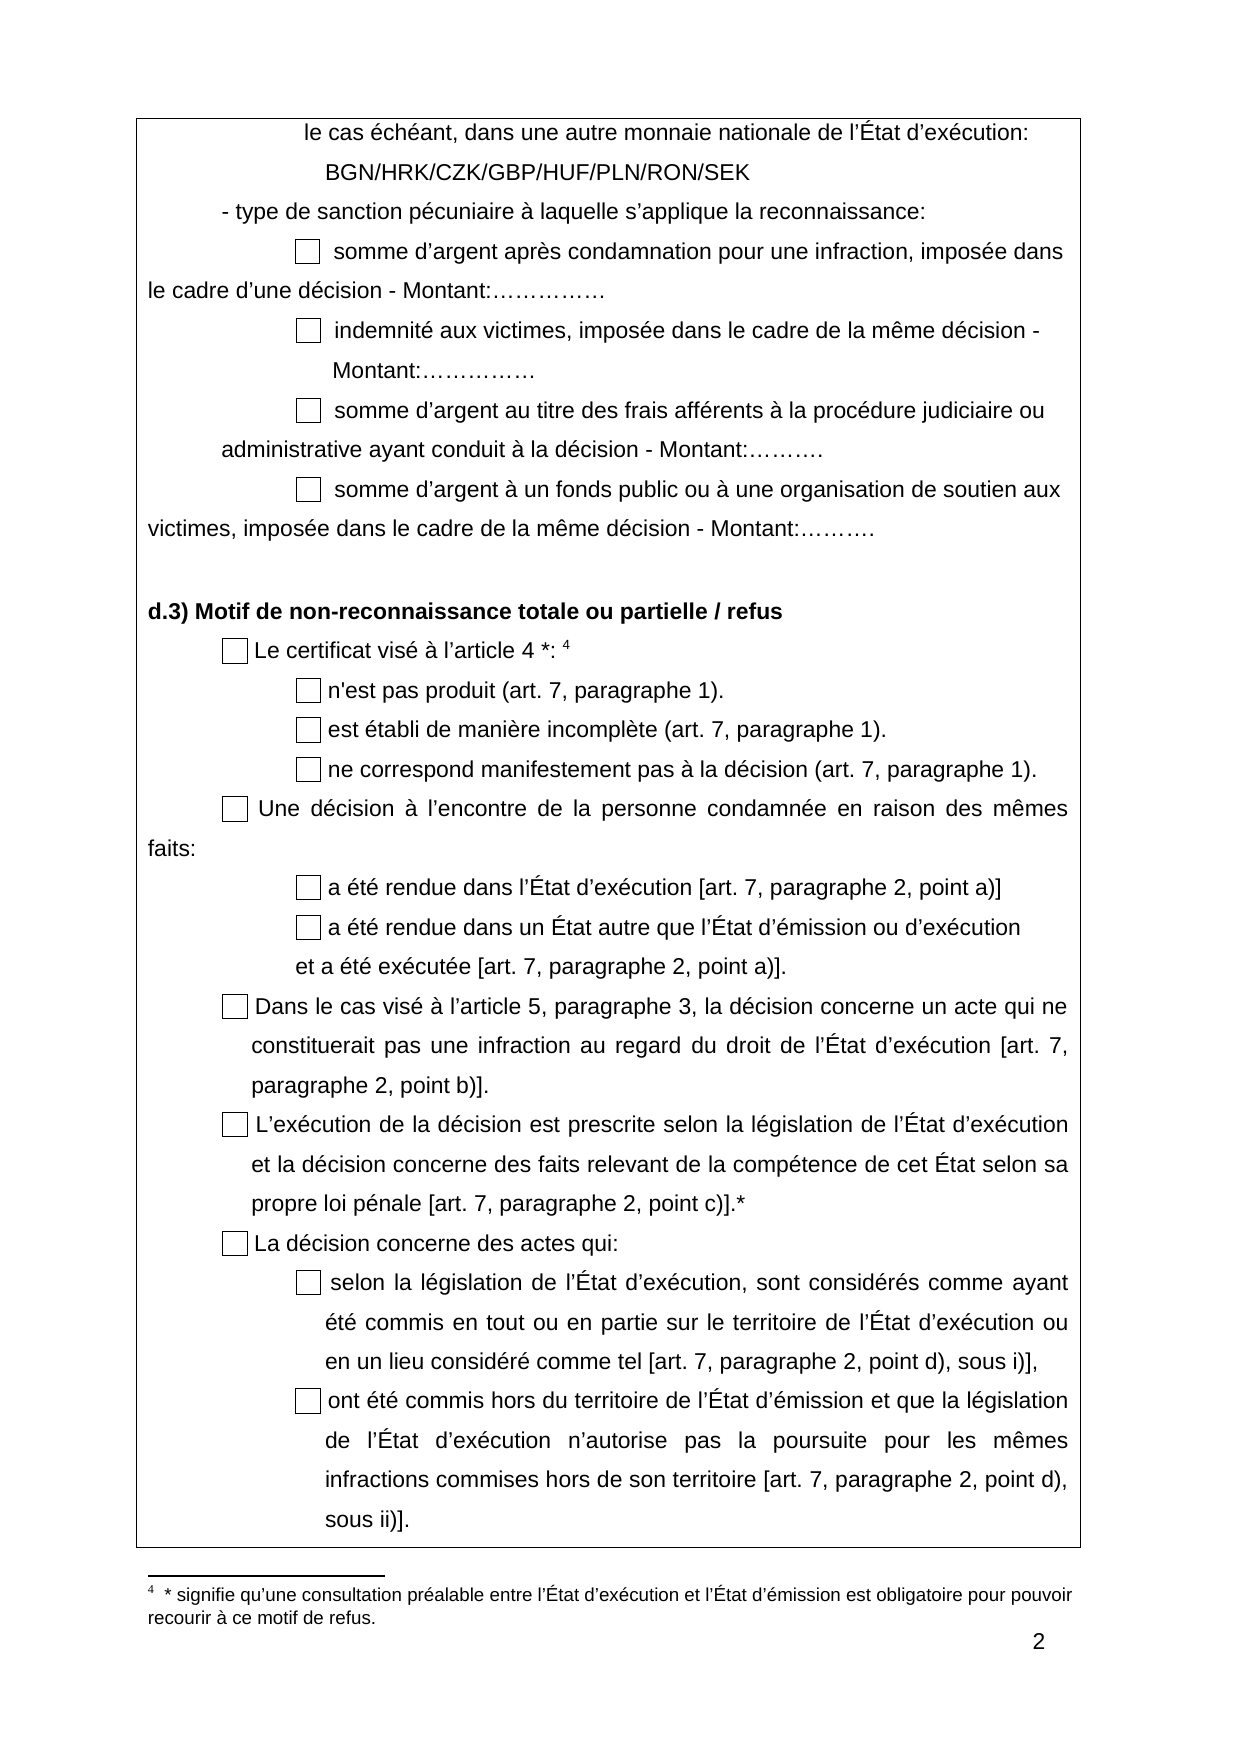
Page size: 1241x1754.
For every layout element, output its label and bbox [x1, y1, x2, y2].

table_header [137, 119, 1080, 1547]
